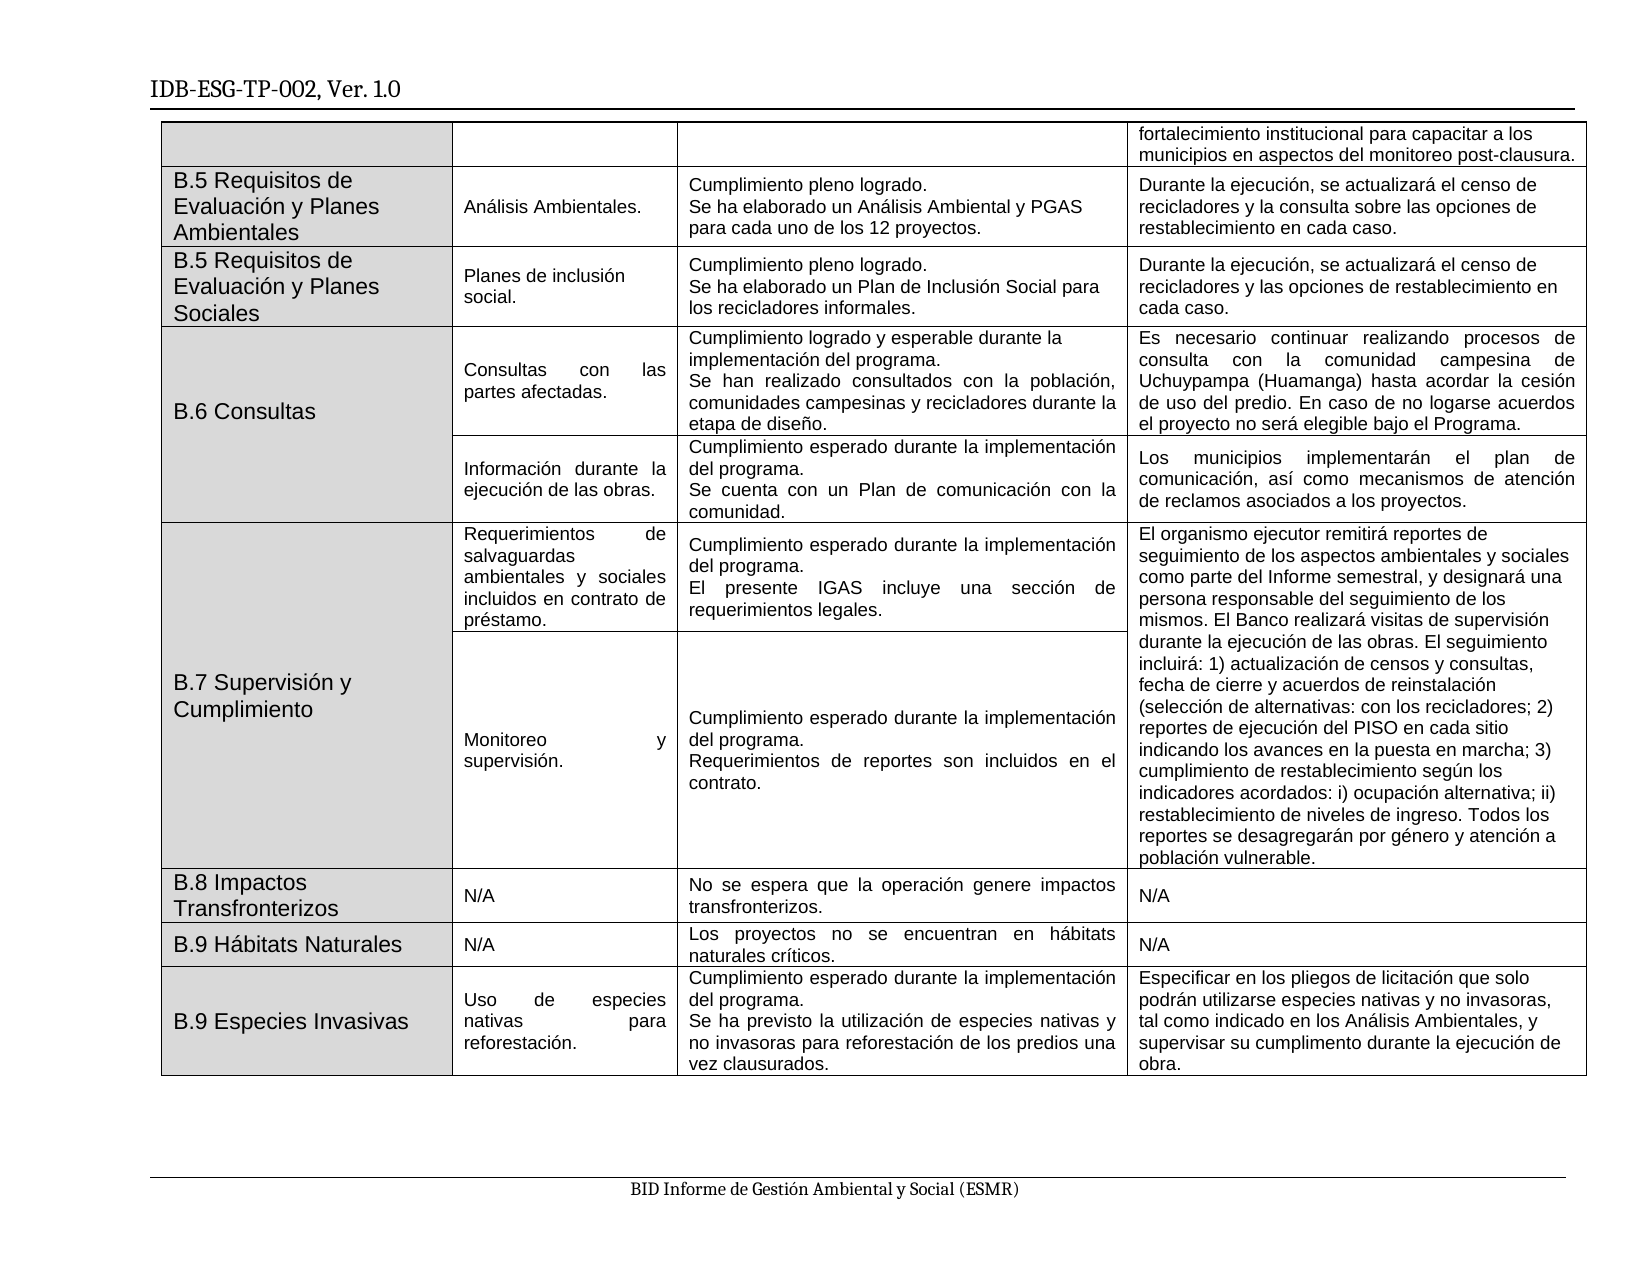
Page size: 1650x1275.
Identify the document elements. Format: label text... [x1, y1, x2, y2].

table_cell B.6 Consultas [162, 327, 452, 522]
table_cell Uso de especies nativas para reforestación. [453, 967, 677, 1075]
table_cell Información durante la ejecución de las obras. [453, 436, 677, 522]
table_cell N/A [1128, 923, 1586, 966]
table_cell B.5 Requisitos de Evaluación y Planes Sociales [162, 247, 452, 326]
table_cell Requerimientos de salvaguardas ambientales y sociales incluidos en contrato de préstamo. [453, 523, 677, 631]
table_cell B.7 Supervisión y Cumplimiento [162, 523, 452, 868]
table_cell Planes de inclusión social. [453, 247, 677, 326]
table_cell Durante la ejecución, se actualizará el censo de recicladores y las opciones de restablecimiento en cada caso. [1128, 247, 1586, 326]
table_cell Monitoreo y supervisión. [453, 632, 677, 868]
table_cell Cumplimiento pleno logrado. Se ha elaborado un Plan de Inclusión Social para los recicladores informales. [678, 247, 1127, 326]
table_cell Cumplimiento esperado durante la implementación del programa. Requerimientos de reportes son incluidos en el contrato. [678, 632, 1127, 868]
table_cell Los proyectos no se encuentran en hábitats naturales críticos. [678, 923, 1127, 966]
table_cell Es necesario continuar realizando procesos de consulta con la comunidad campesina de Uchuypampa (Huamanga) hasta acordar la cesión de uso del predio. En caso de no logarse acuerdos el proyecto no será elegible bajo el Programa. [1128, 327, 1586, 435]
table_cell Cumplimiento esperado durante la implementación del programa. Se cuenta con un Plan de comunicación con la comunidad. [678, 436, 1127, 522]
table_cell B.8 Impactos Transfronterizos [162, 869, 452, 922]
table_cell N/A [453, 869, 677, 922]
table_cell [1128, 123, 1586, 166]
table_cell No se espera que la operación genere impactos transfronterizos. [678, 869, 1127, 922]
table_cell Durante la ejecución, se actualizará el censo de recicladores y la consulta sobre las opciones de restablecimiento en cada caso. [1128, 167, 1586, 246]
table_cell El organismo ejecutor remitirá reportes de seguimiento de los aspectos ambientales y sociales como parte del Informe semestral, y designará una persona responsable del seguimiento de los mismos. El Banco realizará visitas de supervisión durante la ejecución de las obras. El seguimiento incluirá: 1) actualización de censos y consultas, fecha de cierre y acuerdos de reinstalación (selección de alternativas: con los recicladores; 2) reportes de ejecución del PISO en cada sitio indicando los avances en la puesta en marcha; 3) cumplimiento de restablecimiento según los indicadores acordados: i) ocupación alternativa; ii) restablecimiento de niveles de ingreso. Todos los reportes se desagregarán por género y atención a población vulnerable. [1128, 523, 1586, 868]
table_cell N/A [453, 923, 677, 966]
table_cell B.9 Especies Invasivas [162, 967, 452, 1075]
table_cell Los municipios implementarán el plan de comunicación, así como mecanismos de atención de reclamos asociados a los proyectos. [1128, 436, 1586, 522]
table_cell Análisis Ambientales. [453, 167, 677, 246]
table_cell Cumplimiento esperado durante la implementación del programa. El presente IGAS incluye una sección de requerimientos legales. [678, 523, 1127, 631]
table_cell B.5 Requisitos de Evaluación y Planes Ambientales [162, 167, 452, 246]
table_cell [678, 123, 1127, 166]
table_cell B.9 Hábitats Naturales [162, 923, 452, 966]
table_cell Cumplimiento logrado y esperable durante la implementación del programa. Se han realizado consultados con la población, comunidades campesinas y recicladores durante la etapa de diseño. [678, 327, 1127, 435]
table_cell Especificar en los pliegos de licitación que solo podrán utilizarse especies nativas y no invasoras, tal como indicado en los Análisis Ambientales, y supervisar su cumplimento durante la ejecución de obra. [1128, 967, 1586, 1075]
table_cell Cumplimiento pleno logrado. Se ha elaborado un Análisis Ambiental y PGAS para cada uno de los 12 proyectos. [678, 167, 1127, 246]
table_cell Consultas con las partes afectadas. [453, 327, 677, 435]
table_cell N/A [1128, 869, 1586, 922]
table_cell Cumplimiento esperado durante la implementación del programa. Se ha previsto la utilización de especies nativas y no invasoras para reforestación de los predios una vez clausurados. [678, 967, 1127, 1075]
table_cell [453, 123, 677, 166]
